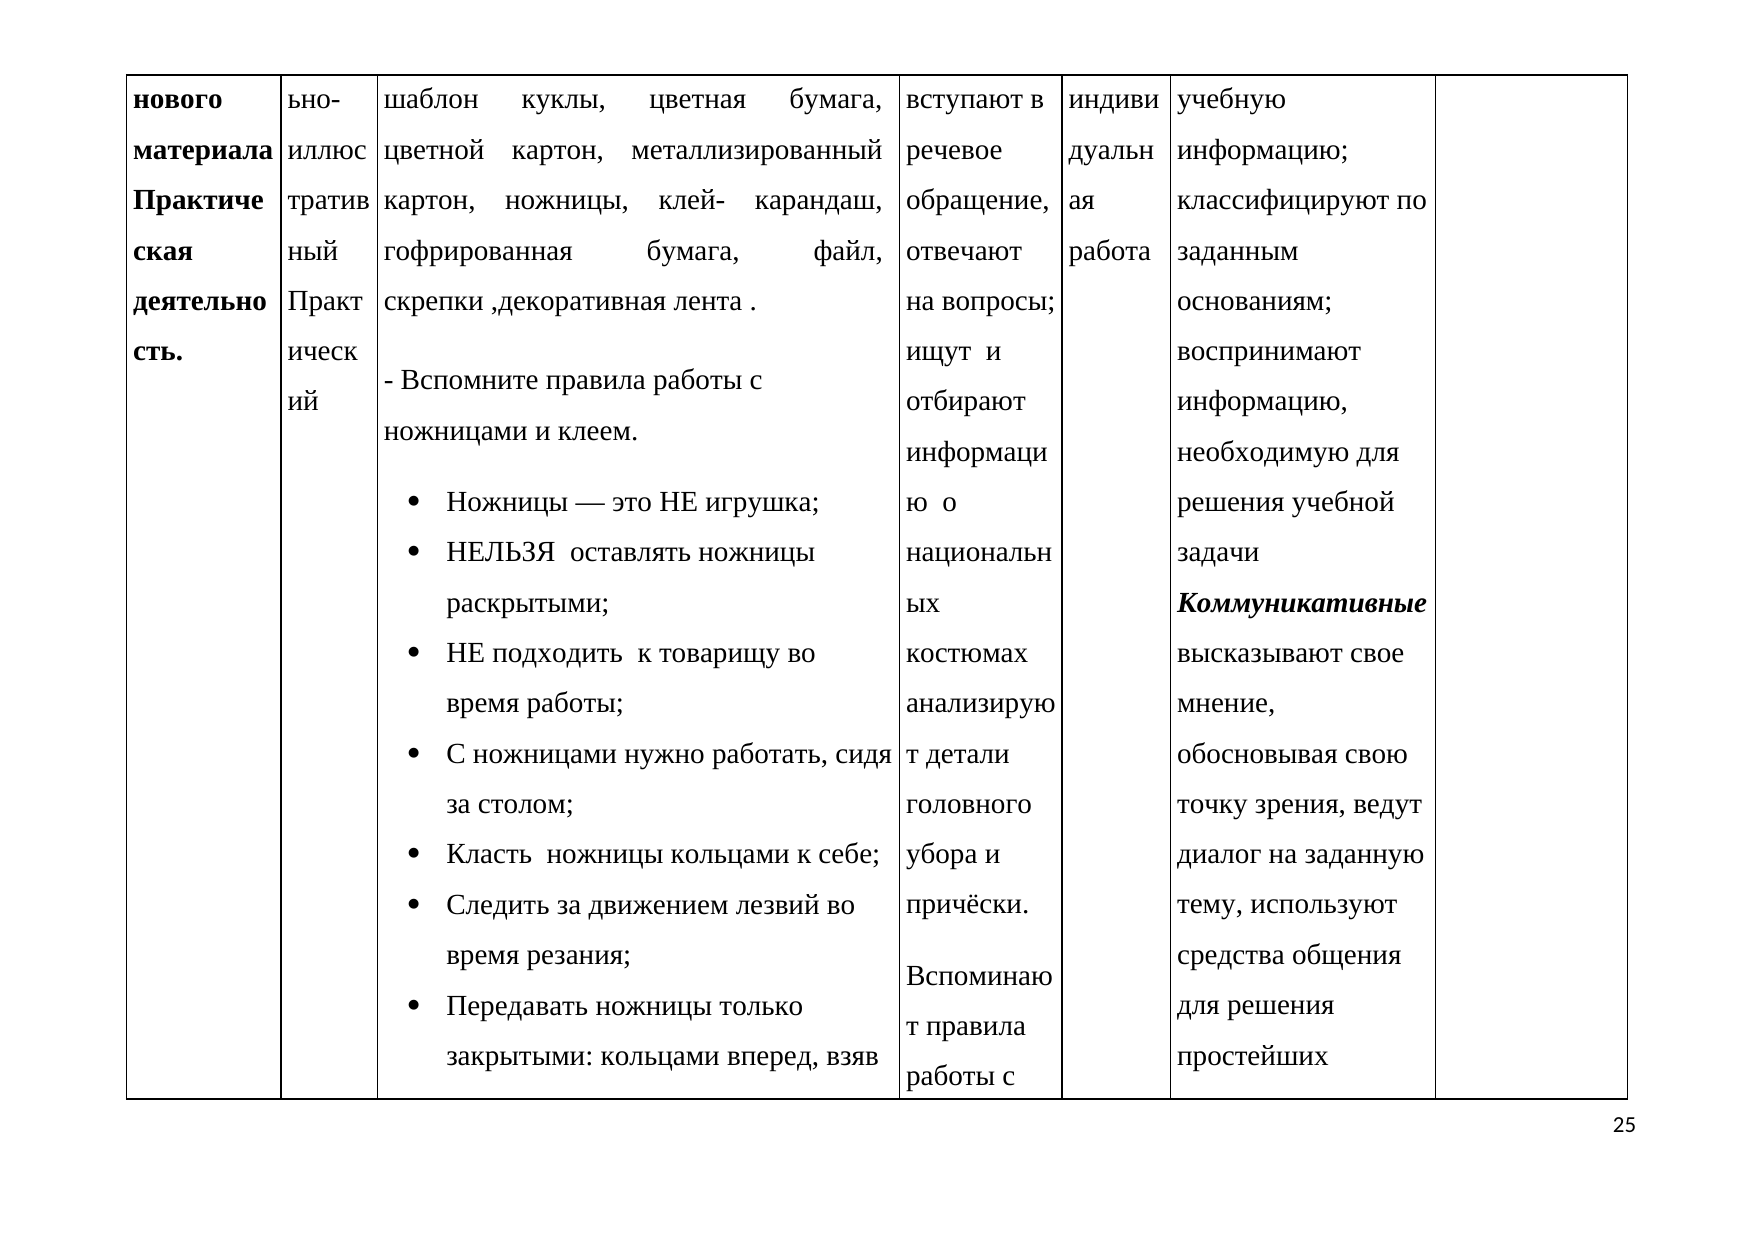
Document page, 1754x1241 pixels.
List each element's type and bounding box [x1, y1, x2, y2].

table_cell [282, 76, 377, 1098]
table_cell [1171, 76, 1435, 1098]
table_cell [1063, 76, 1170, 1098]
table_cell [1436, 76, 1627, 1098]
table_cell [900, 76, 1061, 1098]
table_cell [378, 76, 899, 1098]
table_cell [127, 76, 280, 1098]
